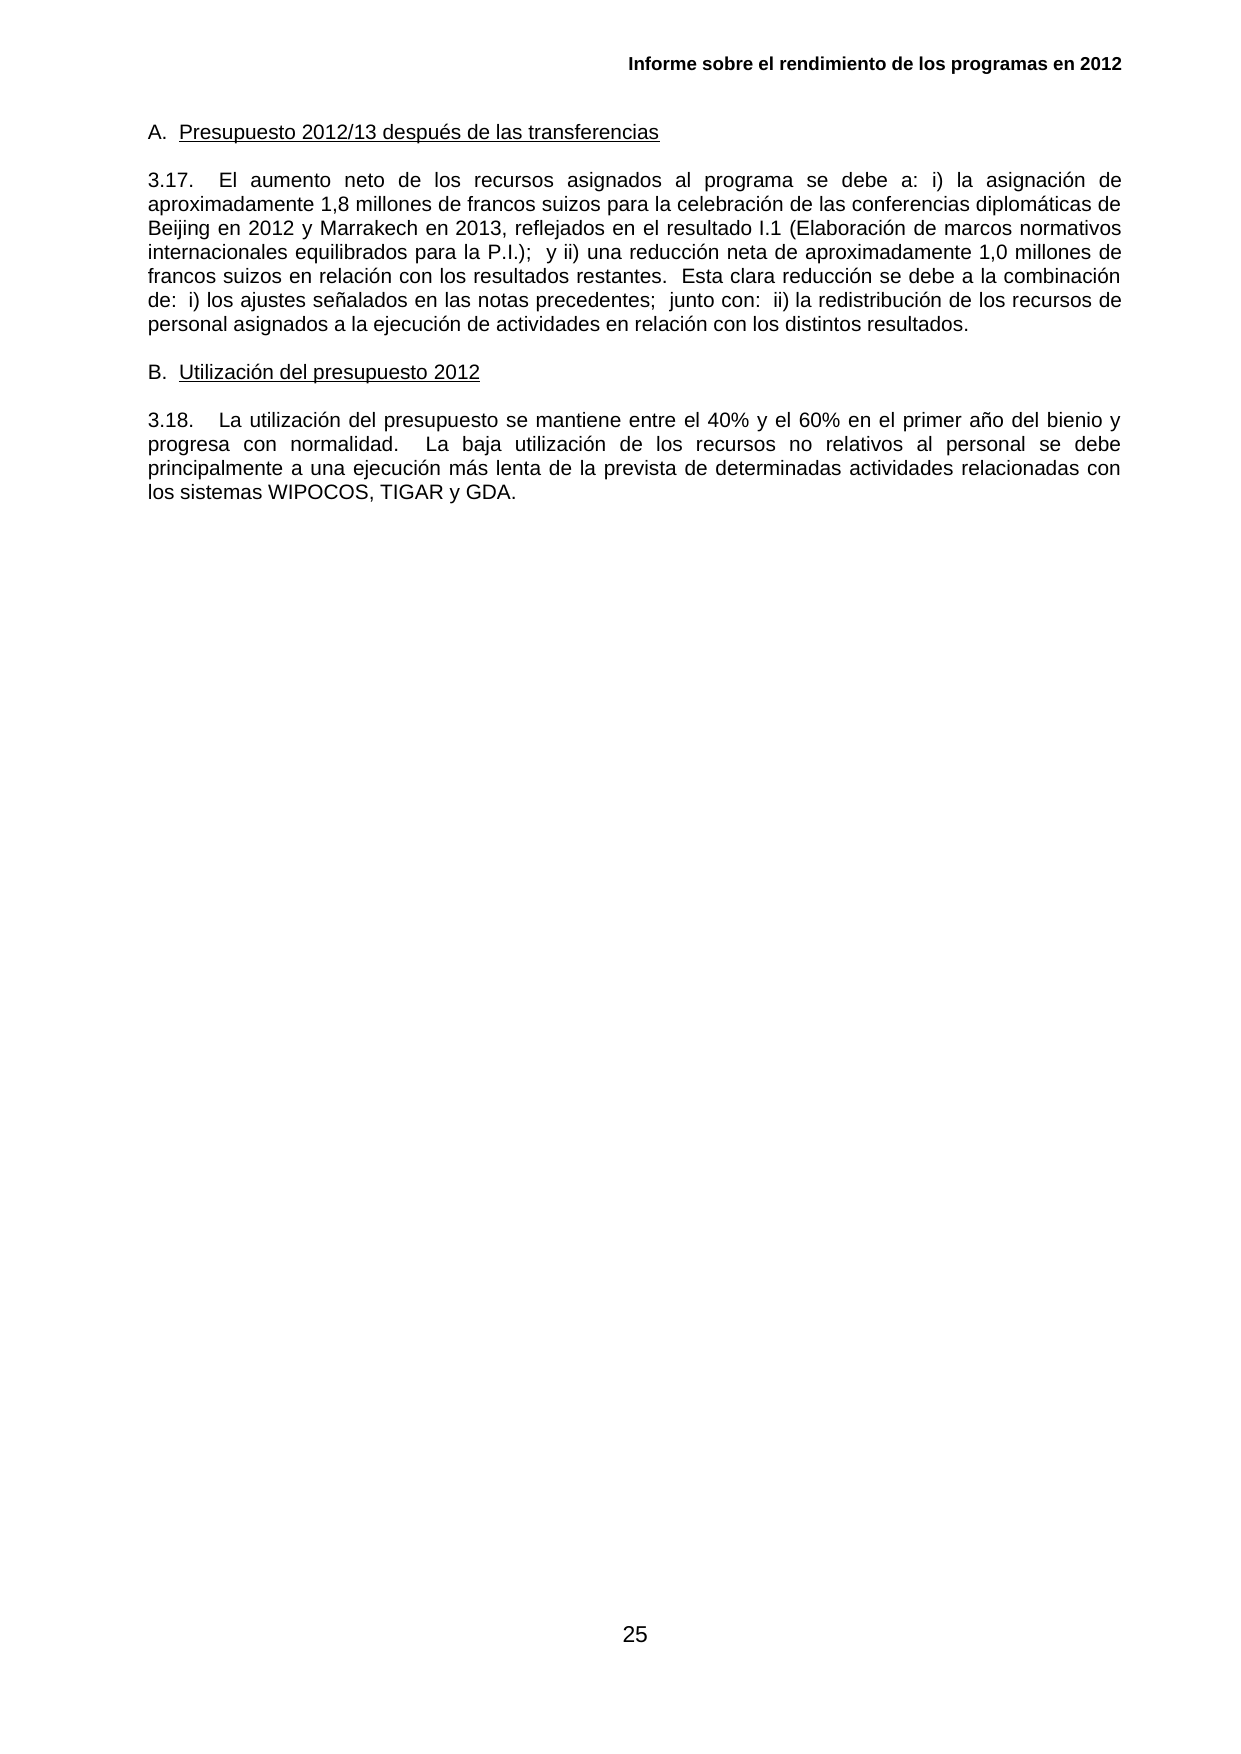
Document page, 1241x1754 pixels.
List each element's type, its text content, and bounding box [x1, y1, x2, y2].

list La utilización del presupuesto se mantiene entre el 40% y el 60% en el primer año del bienio y progresa con normalidad. La baja utilización de los recursos no relativos al personal se debe principalmente a una ejecución más lenta de la prevista de determinadas actividades relacionadas con los sistemas WIPOCOS, TIGAR y GDA. [148, 408, 1122, 503]
text B. Utilización del presupuesto 2012 [148, 360, 1122, 384]
list El aumento neto de los recursos asignados al programa se debe a: i) la asignación de aproximadamente 1,8 millones de francos suizos para la celebración de las conferencias diplomáticas de Beijing en 2012 y Marrakech en 2013, reflejados en el resultado I.1 (Elaboración de marcos normativos internacionales equilibrados para la P.I.); y ii) una reducción neta de aproximadamente 1,0 millones de francos suizos en relación con los resultados restantes. Esta clara reducción se debe a la combinación de: i) los ajustes señalados en las notas precedentes; junto con: ii) la redistribución de los recursos de personal asignados a la ejecución de actividades en relación con los distintos resultados. [148, 168, 1122, 336]
text A. Presupuesto 2012/13 después de las transferencias [148, 120, 1122, 144]
